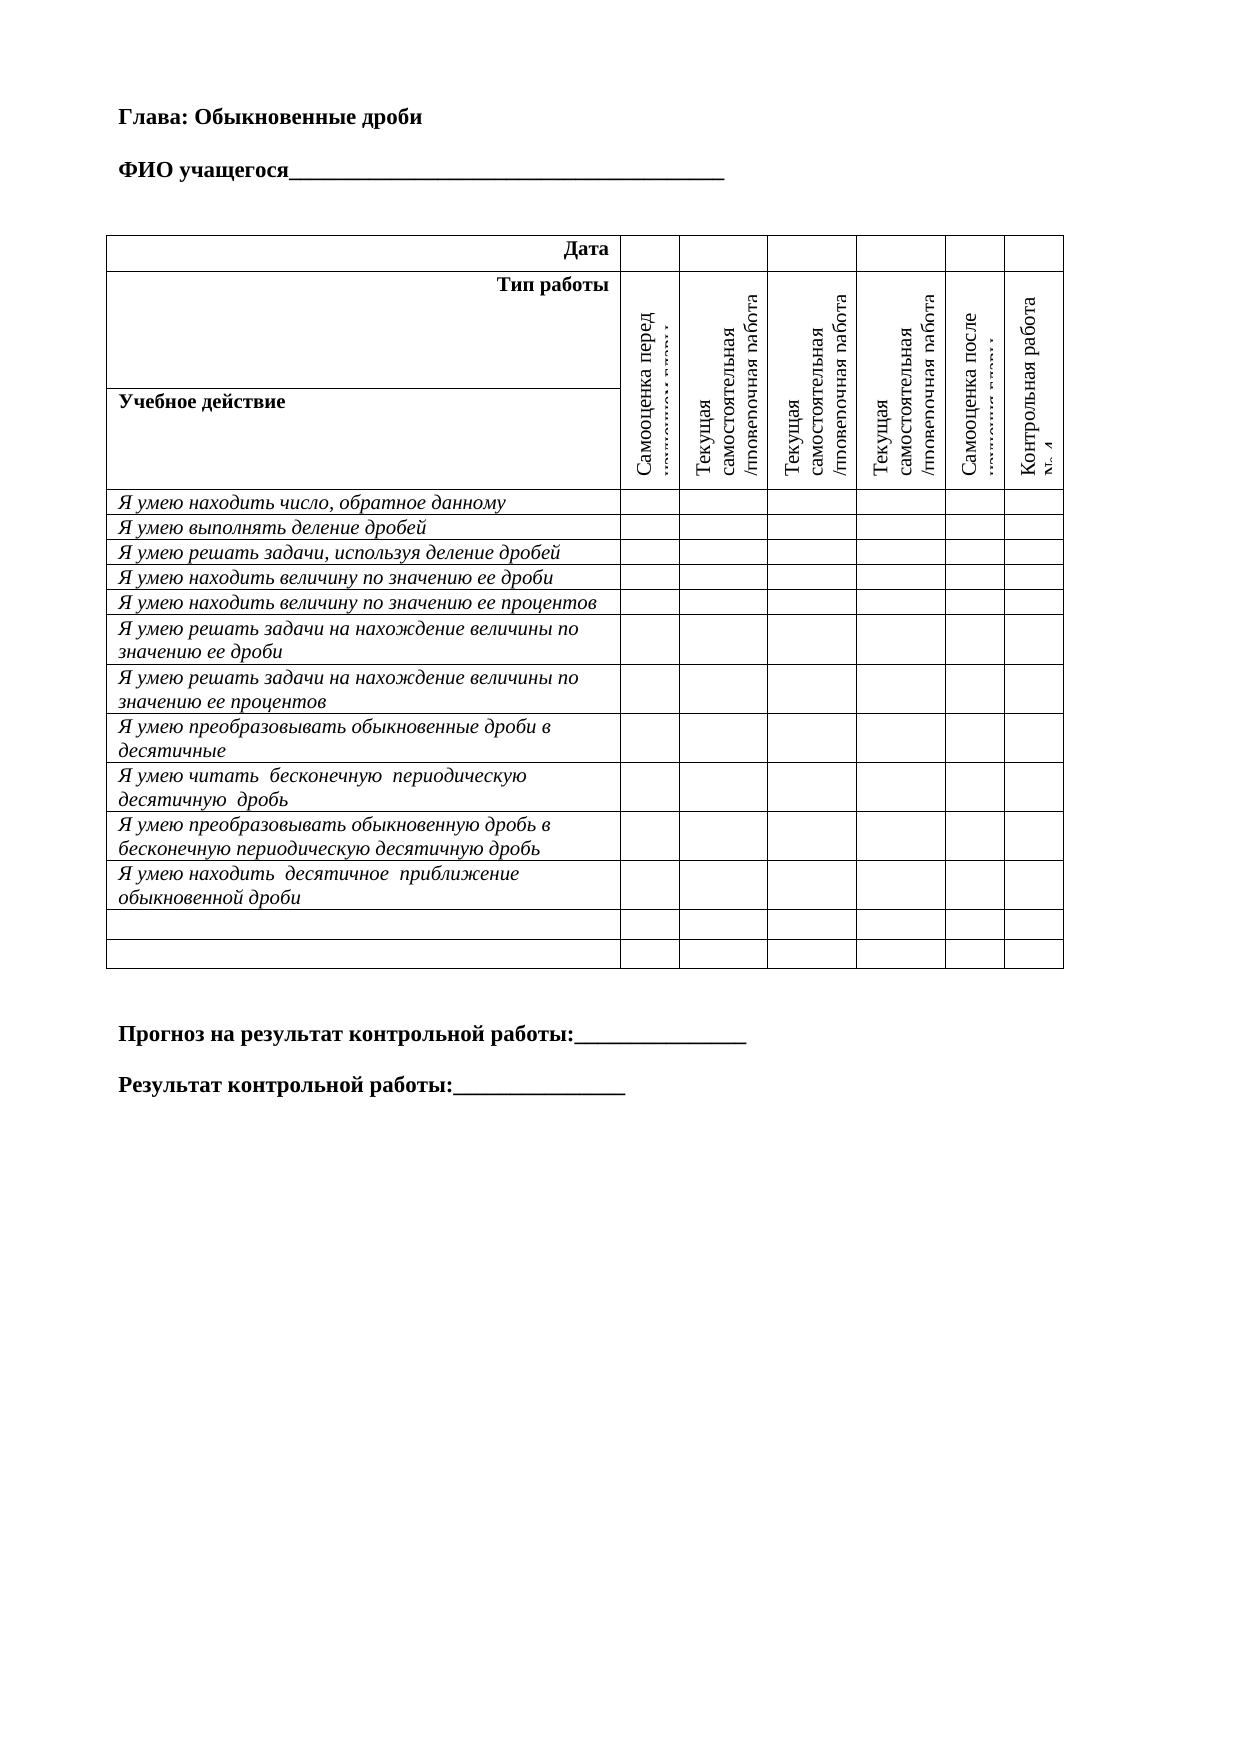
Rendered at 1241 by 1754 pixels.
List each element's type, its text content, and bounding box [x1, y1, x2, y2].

table_cell [621, 861, 679, 909]
table_header [946, 236, 1004, 271]
table_header [857, 236, 945, 271]
table_cell [621, 940, 679, 967]
table_cell [946, 861, 1004, 909]
table_cell [857, 615, 945, 663]
table_cell [857, 515, 945, 539]
table_cell [946, 812, 1004, 860]
table_cell [621, 590, 679, 614]
table_cell [768, 540, 856, 564]
table_cell [680, 565, 767, 589]
table_cell [946, 515, 1004, 539]
table_cell Я умею находить число, обратное данному [107, 490, 620, 514]
table_cell Текущая самостоятельная /проверочная работа [768, 272, 856, 489]
table_cell [946, 490, 1004, 514]
table_cell [768, 812, 856, 860]
table_header [621, 236, 679, 271]
table_cell [1005, 490, 1063, 514]
table_cell [768, 714, 856, 762]
table_header Дата [107, 236, 620, 271]
table_cell [768, 490, 856, 514]
table_cell [621, 565, 679, 589]
table_cell [946, 665, 1004, 713]
table_cell [621, 515, 679, 539]
table_cell [680, 763, 767, 811]
table_cell Текущая самостоятельная /проверочная работа [680, 272, 767, 489]
table_cell [1005, 665, 1063, 713]
table_cell [680, 910, 767, 938]
table_cell [680, 590, 767, 614]
table_cell Самооценка перед изучением главы [621, 272, 679, 489]
table_cell [1005, 565, 1063, 589]
table_cell [857, 861, 945, 909]
table_cell [946, 615, 1004, 663]
table_cell [1005, 812, 1063, 860]
table_cell [1005, 940, 1063, 967]
table_header [680, 236, 767, 271]
table_cell [857, 763, 945, 811]
table_cell [946, 590, 1004, 614]
table_cell [680, 515, 767, 539]
text Результат контрольной работы:_______________ [118, 1071, 1196, 1097]
table_cell [857, 590, 945, 614]
table_cell [621, 665, 679, 713]
table_cell [621, 615, 679, 663]
table_cell [621, 763, 679, 811]
table_cell [768, 665, 856, 713]
table_cell Я умею решать задачи на нахождение величины по значению ее дроби [107, 615, 620, 663]
table_cell [1005, 515, 1063, 539]
text Прогноз на результат контрольной работы:_______________ [118, 1019, 1196, 1046]
table_cell [1005, 763, 1063, 811]
table_cell [946, 714, 1004, 762]
table_cell [857, 940, 945, 967]
table_cell Я умею читать бесконечную периодическую десятичную дробь [107, 763, 620, 811]
table_cell [621, 812, 679, 860]
table_cell [768, 940, 856, 967]
table_cell [621, 910, 679, 938]
table_cell [946, 763, 1004, 811]
table_cell Текущая самостоятельная /проверочная работа [857, 272, 945, 489]
text ФИО учащегося______________________________________ [118, 156, 1196, 182]
table_cell [1005, 590, 1063, 614]
table_cell [857, 565, 945, 589]
table_cell [680, 812, 767, 860]
text Глава: Обыкновенные дроби [118, 103, 1196, 130]
table_cell Я умею преобразовывать обыкновенные дроби в десятичные [107, 714, 620, 762]
table_cell [680, 540, 767, 564]
table_cell [680, 490, 767, 514]
table_cell Я умею решать задачи, используя деление дробей [107, 540, 620, 564]
table_cell [1005, 714, 1063, 762]
table_cell [107, 940, 620, 967]
table_cell [680, 940, 767, 967]
table_cell [857, 910, 945, 938]
table_cell [946, 565, 1004, 589]
table_cell [768, 861, 856, 909]
table_cell [1005, 861, 1063, 909]
table_cell Я умею находить величину по значению ее дроби [107, 565, 620, 589]
table_cell [946, 540, 1004, 564]
table_cell Я умею преобразовывать обыкновенную дробь в бесконечную периодическую десятичную дробь [107, 812, 620, 860]
table_cell [768, 910, 856, 938]
table_cell [857, 812, 945, 860]
table_cell [680, 714, 767, 762]
table_cell Я умею находить десятичное приближение обыкновенной дроби [107, 861, 620, 909]
table_cell [768, 615, 856, 663]
table_cell [857, 540, 945, 564]
table_header [1005, 236, 1063, 271]
table_cell [768, 590, 856, 614]
table_cell Самооценка после изучения главы [946, 272, 1004, 489]
table_cell [946, 910, 1004, 938]
table_cell [857, 490, 945, 514]
table_cell Я умею находить величину по значению ее процентов [107, 590, 620, 614]
table_cell Я умею решать задачи на нахождение величины по значению ее процентов [107, 665, 620, 713]
table_header [768, 236, 856, 271]
table_cell [680, 665, 767, 713]
table_cell Контрольная работа № 4 [1005, 272, 1063, 489]
table_cell [621, 540, 679, 564]
table_cell [857, 665, 945, 713]
table_cell [680, 861, 767, 909]
table_cell Учебное действие [107, 389, 620, 489]
table_cell [857, 714, 945, 762]
table_cell [768, 515, 856, 539]
table_cell Тип работы [107, 272, 620, 388]
table_cell [768, 565, 856, 589]
table_cell [1005, 615, 1063, 663]
table_cell [768, 763, 856, 811]
table_cell [680, 615, 767, 663]
table_cell Я умею выполнять деление дробей [107, 515, 620, 539]
table_cell [107, 910, 620, 938]
table_cell [946, 940, 1004, 967]
table_cell [1005, 910, 1063, 938]
table_cell [1005, 540, 1063, 564]
table_cell [621, 714, 679, 762]
table_cell [621, 490, 679, 514]
